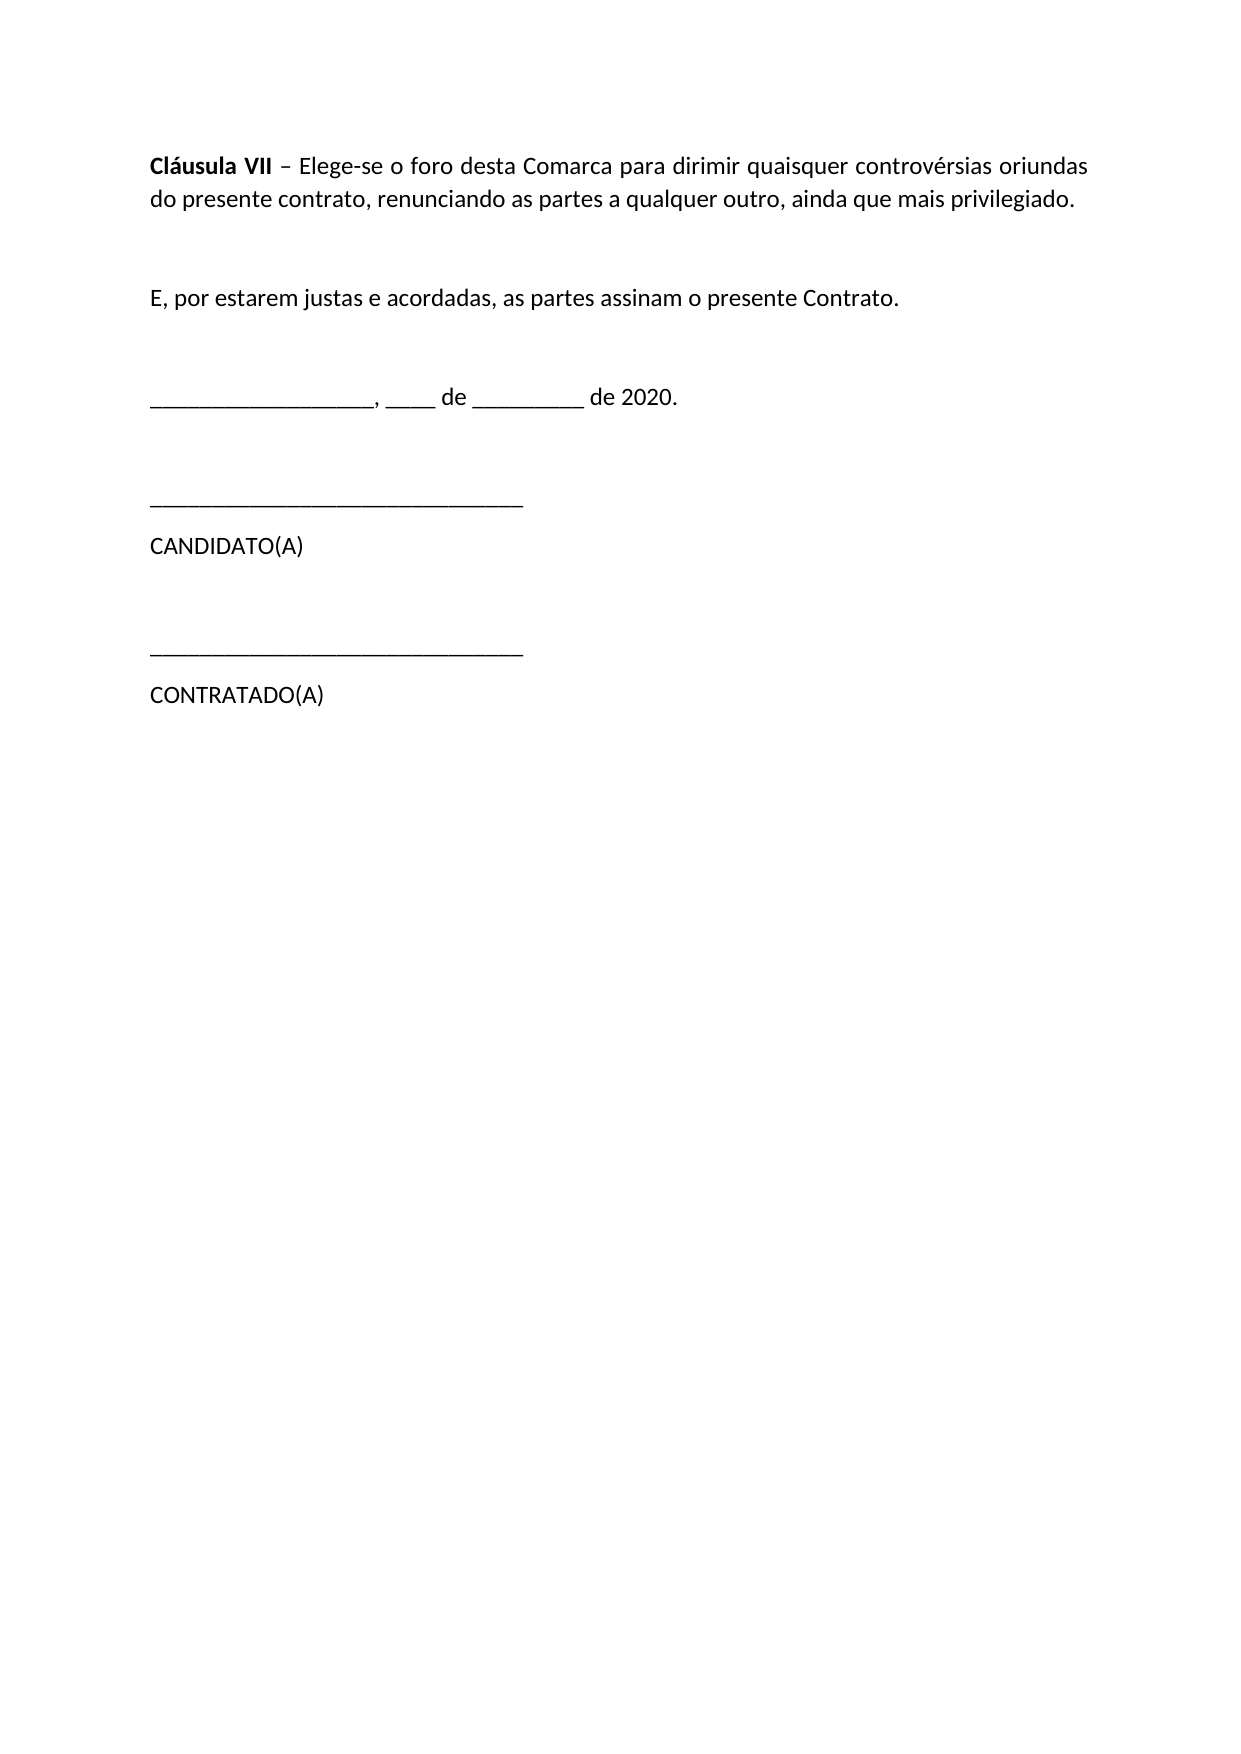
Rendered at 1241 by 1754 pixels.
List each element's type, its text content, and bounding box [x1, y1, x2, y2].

text __________________, ____ de _________ de 2020. [150, 381, 1090, 412]
text Cláusula VII – Elege-se o foro desta Comarca para dirimir quaisquer controvérsias oriundas do presente contrato, renunciando as partes a qualquer outro, ainda que mais privilegiado. [150, 150, 1090, 213]
text E, por estarem justas e acordadas, as partes assinam o presente Contrato. [150, 282, 1090, 313]
text CANDIDATO(A) [150, 530, 1090, 561]
text CONTRATADO(A) [150, 679, 1090, 709]
text ______________________________ [150, 480, 1090, 511]
text ______________________________ [150, 629, 1090, 660]
